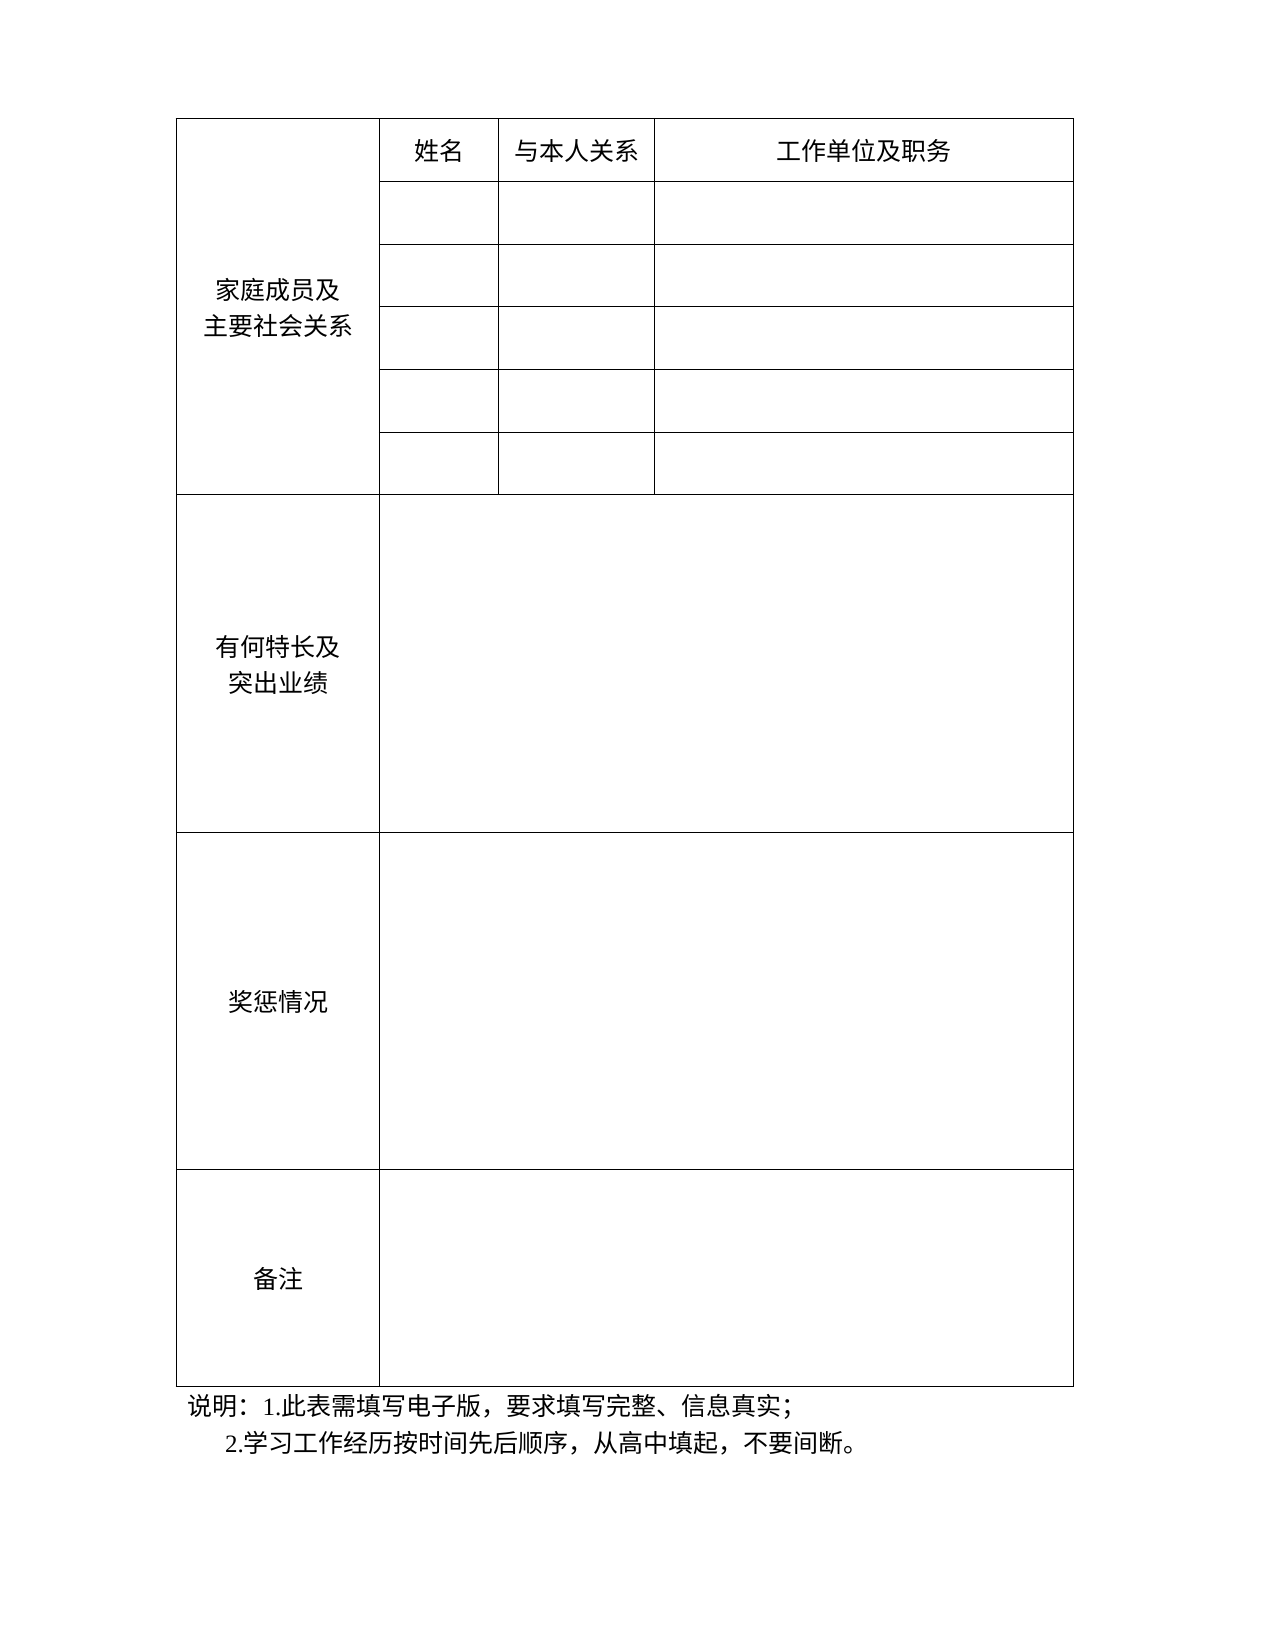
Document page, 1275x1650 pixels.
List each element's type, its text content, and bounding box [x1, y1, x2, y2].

table_cell [380, 1170, 1073, 1386]
table_cell [380, 833, 1073, 1169]
table_cell [499, 307, 654, 369]
text 说明：1.此表需填写电子版，要求填写完整、信息真实； [187, 1387, 1087, 1423]
table_cell [655, 182, 1073, 243]
table_cell 备注 [177, 1170, 379, 1386]
table_cell 姓名 [380, 119, 498, 181]
table_cell [655, 433, 1073, 494]
table_cell [655, 245, 1073, 306]
table_cell [380, 182, 498, 243]
table_cell [655, 370, 1073, 432]
table_cell [380, 307, 498, 369]
table_cell [499, 370, 654, 432]
table_cell [380, 495, 1073, 832]
table_cell [499, 433, 654, 494]
table_cell [380, 433, 498, 494]
table_cell [499, 182, 654, 243]
table_cell 奖惩情况 [177, 833, 379, 1169]
table_cell [380, 370, 498, 432]
table_cell 工作单位及职务 [655, 119, 1073, 181]
table_cell 与本人关系 [499, 119, 654, 181]
table_cell [380, 245, 498, 306]
table_cell [655, 307, 1073, 369]
table_cell 家庭成员及 主要社会关系 [177, 119, 379, 494]
text 2.学习工作经历按时间先后顺序，从高中填起，不要间断。 [187, 1423, 1087, 1459]
table_cell 有何特长及 突出业绩 [177, 495, 379, 832]
table_cell [499, 245, 654, 306]
